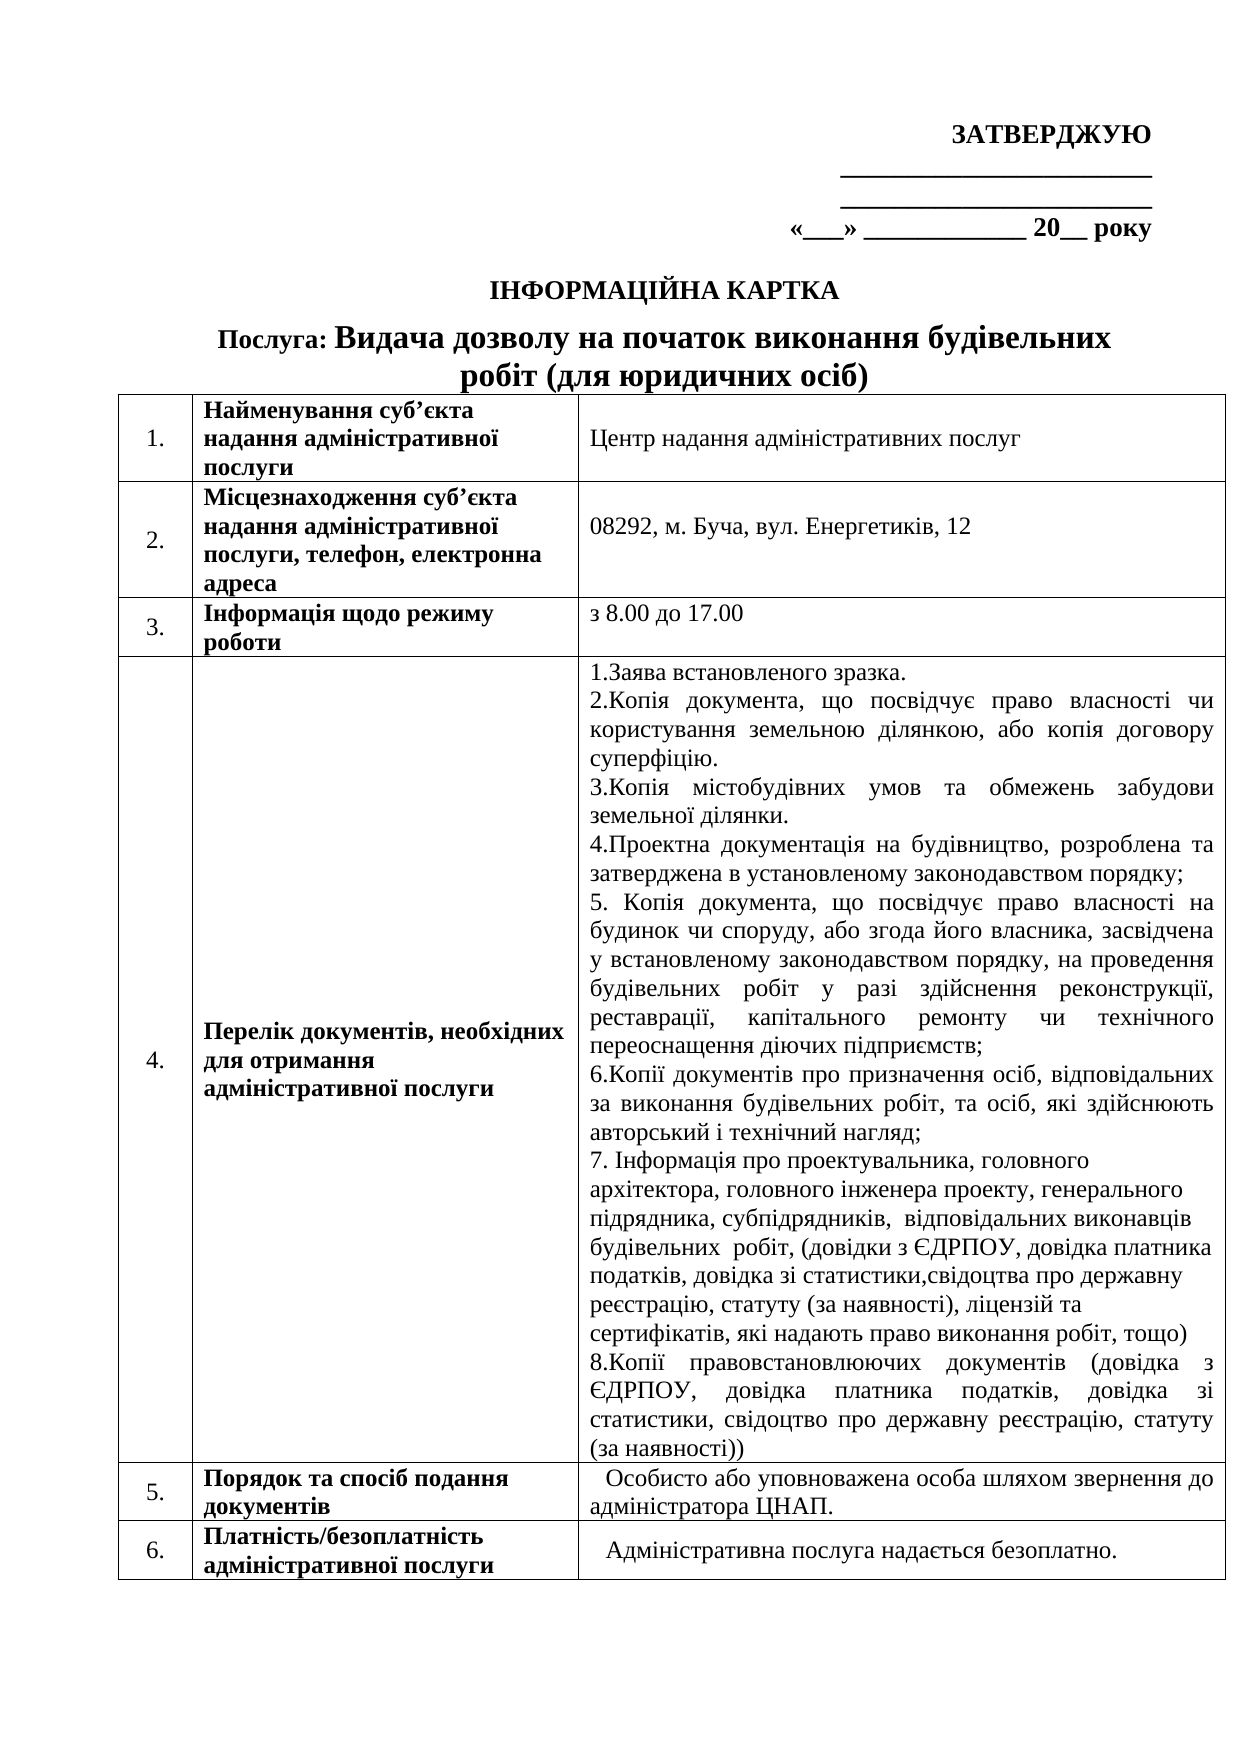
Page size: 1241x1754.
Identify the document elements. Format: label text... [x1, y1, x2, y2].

table_cell 6. [119, 1521, 192, 1579]
table_cell 2. [119, 482, 192, 597]
table_cell 4. [119, 657, 192, 1462]
table_cell 3. [119, 598, 192, 656]
table_header Центр надання адміністративних послуг [579, 395, 1225, 481]
table_cell 5. [119, 1463, 192, 1520]
table_cell Адміністративна послуга надається безоплатно. [579, 1521, 1225, 1579]
table_header 1. [119, 395, 192, 481]
table_header Найменування суб’єкта надання адміністративної послуги [193, 395, 578, 481]
table_cell Місцезнаходження суб’єкта надання адміністративної послуги, телефон, електронна адреса [193, 482, 578, 597]
table_cell Інформація щодо режиму роботи [193, 598, 578, 656]
text _______________________ [177, 149, 1152, 180]
table_cell Перелік документів, необхідних для отримання адміністративної послуги [193, 657, 578, 1462]
table_cell Платність/безоплатність адміністративної послуги [193, 1521, 578, 1579]
text ІНФОРМАЦІЙНА КАРТКА [177, 274, 1152, 305]
table_cell з 8.00 до 17.00 [579, 598, 1225, 656]
table_cell Порядок та спосіб подання документів [193, 1463, 578, 1520]
text «___» ____________ 20__ року [177, 212, 1152, 243]
text Послуга: Видача дозволу на початок виконання будівельних робіт (для юридичних осіб) [177, 317, 1152, 394]
text ЗАТВЕРДЖУЮ [177, 118, 1152, 149]
table_cell 1.Заява встановленого зразка. 2.Копія документа, що посвідчує право власності чи користування земельною ділянкою, або копія договору суперфіцію. 3.Копія містобудівних умов та обмежень забудови земельної ділянки. 4.Проектна документація на будівництво, розроблена та затверджена в установленому законодавством порядку; 5. Копія документа, що посвідчує право власності на будинок чи споруду, або згода його власника, засвідчена у встановленому законодавством порядку, на проведення будівельних робіт у разі здійснення реконструкції, реставрації, капітального ремонту чи технічного переоснащення діючих підприємств; 6.Копії документів про призначення осіб, відповідальних за виконання будівельних робіт, та осіб, які здійснюють авторський і технічний нагляд; 7. Інформація про проектувальника, головного архітектора, головного інженера проекту, генерального підрядника, субпідрядників, відповідальних виконавців будівельних робіт, (довідки з ЄДРПОУ, довідка платника податків, довідка зі статистики,свідоцтва про державну реєстрацію, статуту (за наявності), ліцензій та сертифікатів, які надають право виконання робіт, тощо) 8.Копії правовстановлюючих документів (довідка з ЄДРПОУ, довідка платника податків, довідка зі статистики, свідоцтво про державну реєстрацію, статуту (за наявності)) [579, 657, 1225, 1462]
table_cell Особисто або уповноважена особа шляхом звернення до адміністратора ЦНАП. [579, 1463, 1225, 1520]
text _______________________ [177, 180, 1152, 212]
table_cell 08292, м. Буча, вул. Енергетиків, 12 [579, 482, 1225, 597]
